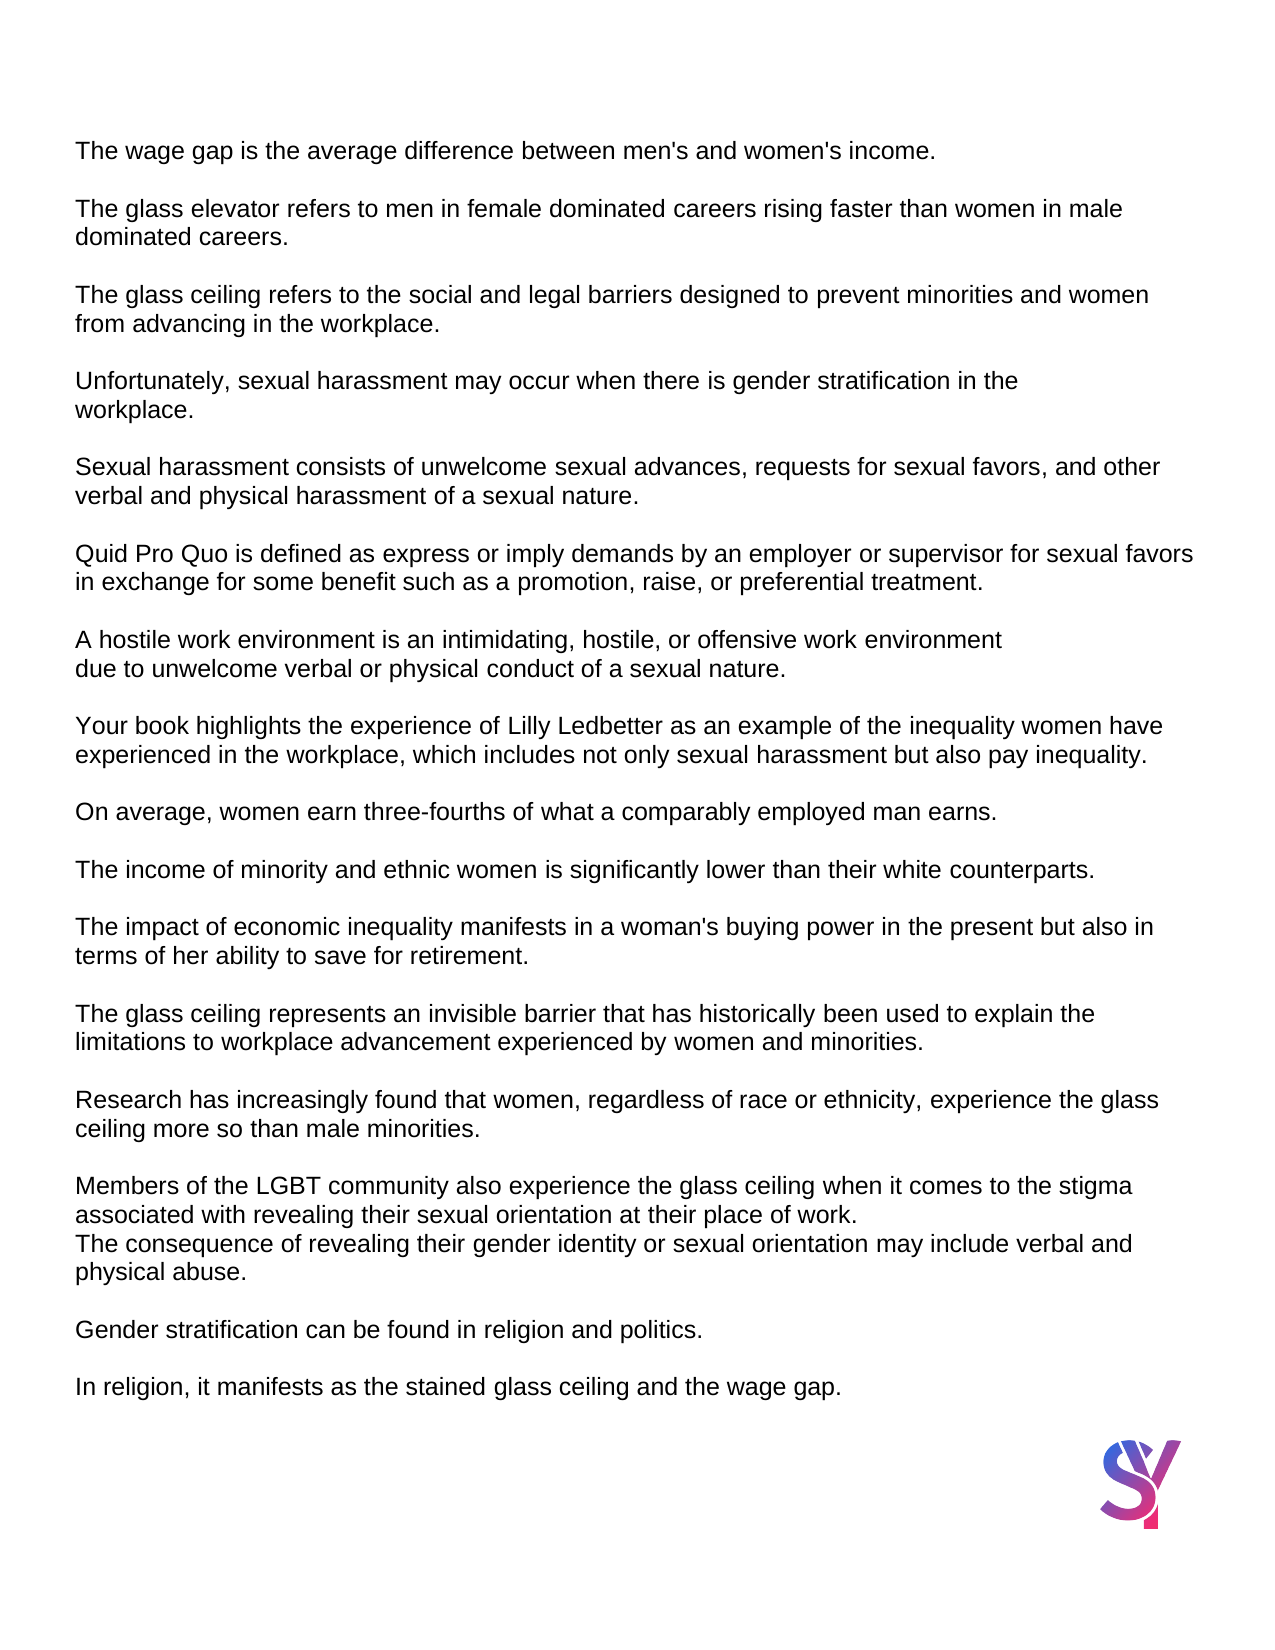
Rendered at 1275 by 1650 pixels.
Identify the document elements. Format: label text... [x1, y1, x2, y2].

text The income of minority and ethnic women is significantly lower than their white counterparts. [75, 855, 1200, 883]
text The glass ceiling refers to the social and legal barriers designed to prevent minorities and women from advancing in the workplace. [75, 280, 1200, 337]
picture [1080, 1424, 1200, 1545]
text The consequence of revealing their gender identity or sexual orientation may include verbal and physical abuse. [75, 1228, 1200, 1286]
text A hostile work environment is an intimidating, hostile, or offensive work environment [75, 625, 1200, 653]
text Gender stratification can be found in religion and politics. [75, 1315, 1200, 1343]
text due to unwelcome verbal or physical conduct of a sexual nature. [75, 653, 1200, 682]
text workplace. [75, 395, 1200, 423]
text In religion, it manifests as the stained glass ceiling and the wage gap. [75, 1372, 1200, 1401]
text Sexual harassment consists of unwelcome sexual advances, requests for sexual favors, and other verbal and physical harassment of a sexual nature. [75, 452, 1200, 510]
text On average, women earn three-fourths of what a comparably employed man earns. [75, 797, 1200, 826]
text The wage gap is the average difference between men's and women's income. [75, 136, 1200, 165]
text Members of the LGBT community also experience the glass ceiling when it comes to the stigma associated with revealing their sexual orientation at their place of work. [75, 1171, 1200, 1228]
text Research has increasingly found that women, regardless of race or ethnicity, experience the glass ceiling more so than male minorities. [75, 1085, 1200, 1142]
text Quid Pro Quo is defined as express or imply demands by an employer or supervisor for sexual favors in exchange for some benefit such as a promotion, raise, or preferential treatment. [75, 538, 1200, 596]
text Your book highlights the experience of Lilly Ledbetter as an example of the inequality women have experienced in the workplace, which includes not only sexual harassment but also pay inequality. [75, 711, 1200, 768]
text The glass elevator refers to men in female dominated careers rising faster than women in male dominated careers. [75, 193, 1200, 251]
text Unfortunately, sexual harassment may occur when there is gender stratification in the [75, 366, 1200, 395]
text The glass ceiling represents an invisible barrier that has historically been used to explain the limitations to workplace advancement experienced by women and minorities. [75, 998, 1200, 1056]
text The impact of economic inequality manifests in a woman's buying power in the present but also in terms of her ability to save for retirement. [75, 912, 1200, 970]
